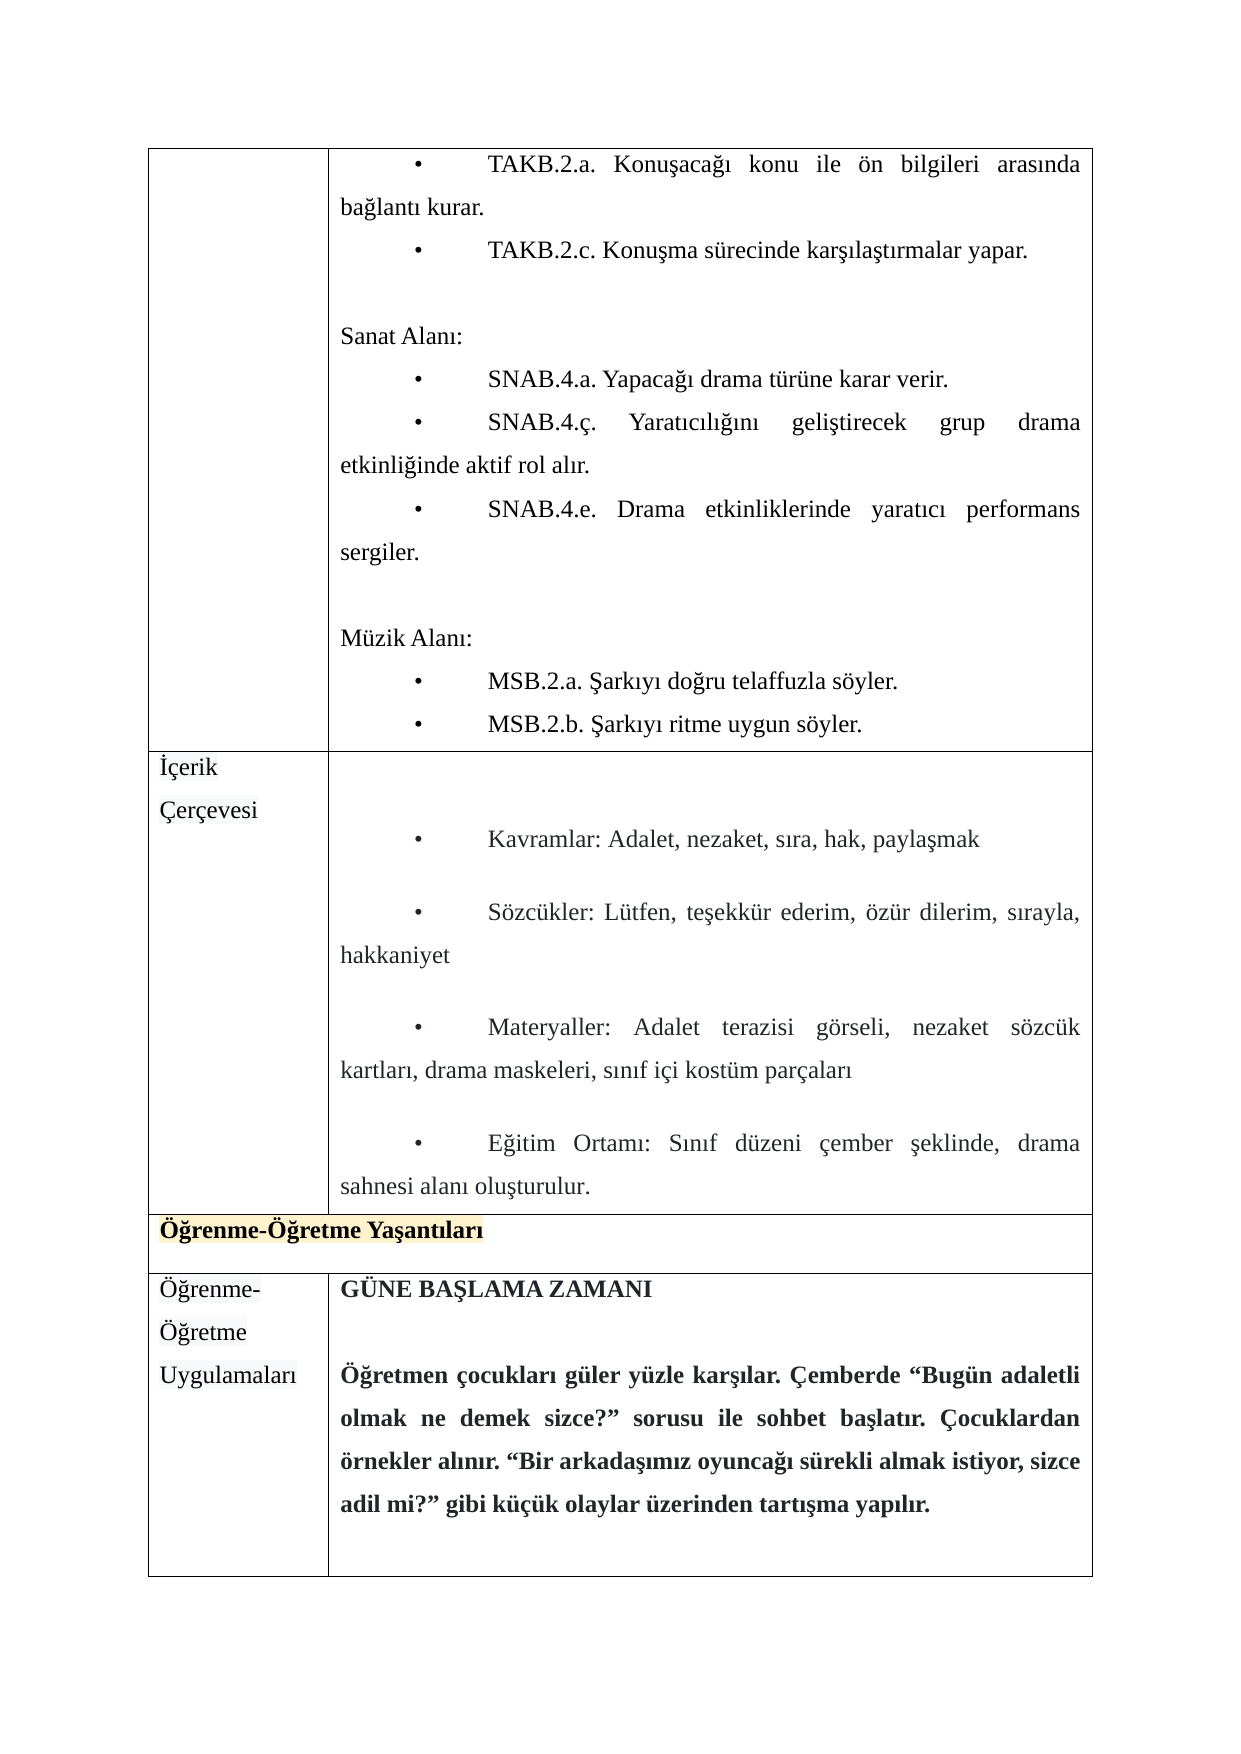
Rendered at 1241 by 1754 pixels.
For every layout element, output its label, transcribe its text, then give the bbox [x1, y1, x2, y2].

table_cell İçerik Çerçevesi [149, 752, 328, 1214]
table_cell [329, 149, 1092, 751]
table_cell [149, 1274, 328, 1576]
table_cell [329, 1274, 1092, 1576]
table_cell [149, 149, 328, 751]
table_cell • Kavramlar: Adalet, nezaket, sıra, hak, paylaşmak • Sözcükler: Lütfen, teşekkür ederim, özür dilerim, sırayla, hakkaniyet • Materyaller: Adalet terazisi görseli, nezaket sözcük kartları, drama maskeleri, sınıf içi kostüm parçaları • Eğitim Ortamı: Sınıf düzeni çember şeklinde, drama sahnesi alanı oluşturulur. [329, 752, 1092, 1214]
table_cell Öğrenme-Öğretme Yaşantıları [149, 1215, 1092, 1273]
